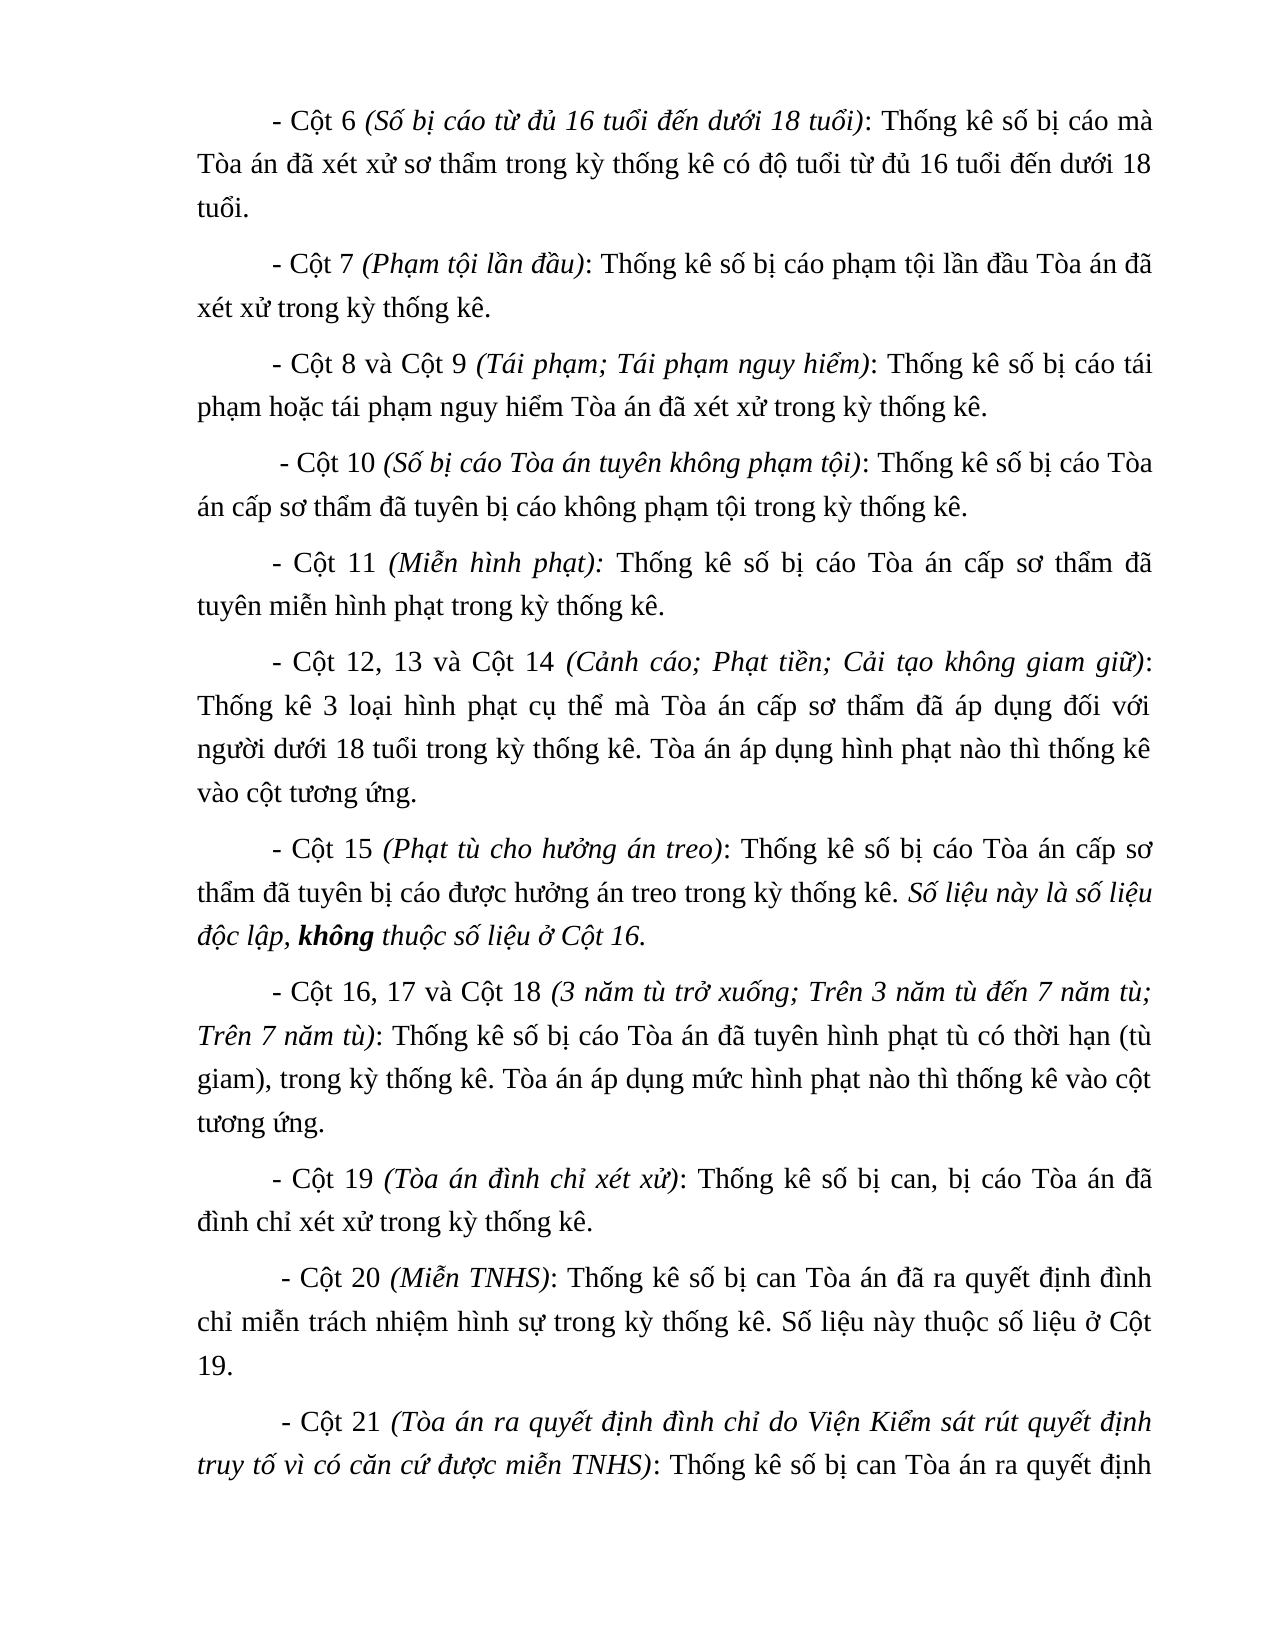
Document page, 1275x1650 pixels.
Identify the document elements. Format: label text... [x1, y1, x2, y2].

text - Cột 10 (Số bị cáo Tòa án tuyên không phạm tội): Thống kê số bị cáo Tòa án cấp sơ thẩm đã tuyên bị cáo không phạm tội trong kỳ thống kê. [197, 445, 1153, 522]
text - Cột 11 (Miễn hình phạt): Thống kê số bị cáo Tòa án cấp sơ thẩm đã tuyên miễn hình phạt trong kỳ thống kê. [197, 545, 1153, 622]
text - Cột 8 và Cột 9 (Tái phạm; Tái phạm nguy hiểm): Thống kê số bị cáo tái phạm hoặc tái phạm nguy hiểm Tòa án đã xét xử trong kỳ thống kê. [197, 346, 1153, 423]
text - Cột 20 (Miễn TNHS): Thống kê số bị can Tòa án đã ra quyết định đình chỉ miễn trách nhiệm hình sự trong kỳ thống kê. Số liệu này thuộc số liệu ở Cột 19. [197, 1261, 1153, 1381]
text - Cột 6 (Số bị cáo từ đủ 16 tuổi đến dưới 18 tuổi): Thống kê số bị cáo mà Tòa án đã xét xử sơ thẩm trong kỳ thống kê có độ tuổi từ đủ 16 tuổi đến dưới 18 tuổi. [197, 103, 1153, 224]
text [197, 1404, 1153, 1481]
text - Cột 16, 17 và Cột 18 (3 năm tù trở xuống; Trên 3 năm tù đến 7 năm tù; Trên 7 năm tù): Thống kê số bị cáo Tòa án đã tuyên hình phạt tù có thời hạn (tù giam), trong kỳ thống kê. Tòa án áp dụng mức hình phạt nào thì thống kê vào cột tương ứng. [197, 974, 1153, 1138]
text - Cột 15 (Phạt tù cho hưởng án treo): Thống kê số bị cáo Tòa án cấp sơ thẩm đã tuyên bị cáo được hưởng án treo trong kỳ thống kê. Số liệu này là số liệu độc lập, không thuộc số liệu ở Cột 16. [197, 831, 1153, 952]
text - Cột 19 (Tòa án đình chỉ xét xử): Thống kê số bị can, bị cáo Tòa án đã đình chỉ xét xử trong kỳ thống kê. [197, 1161, 1153, 1238]
text - Cột 7 (Phạm tội lần đầu): Thống kê số bị cáo phạm tội lần đầu Tòa án đã xét xử trong kỳ thống kê. [197, 246, 1153, 323]
text - Cột 12, 13 và Cột 14 (Cảnh cáo; Phạt tiền; Cải tạo không giam giữ): Thống kê 3 loại hình phạt cụ thể mà Tòa án cấp sơ thẩm đã áp dụng đối với người dưới 18 tuổi trong kỳ thống kê. Tòa án áp dụng hình phạt nào thì thống kê vào cột tương ứng. [197, 644, 1153, 809]
